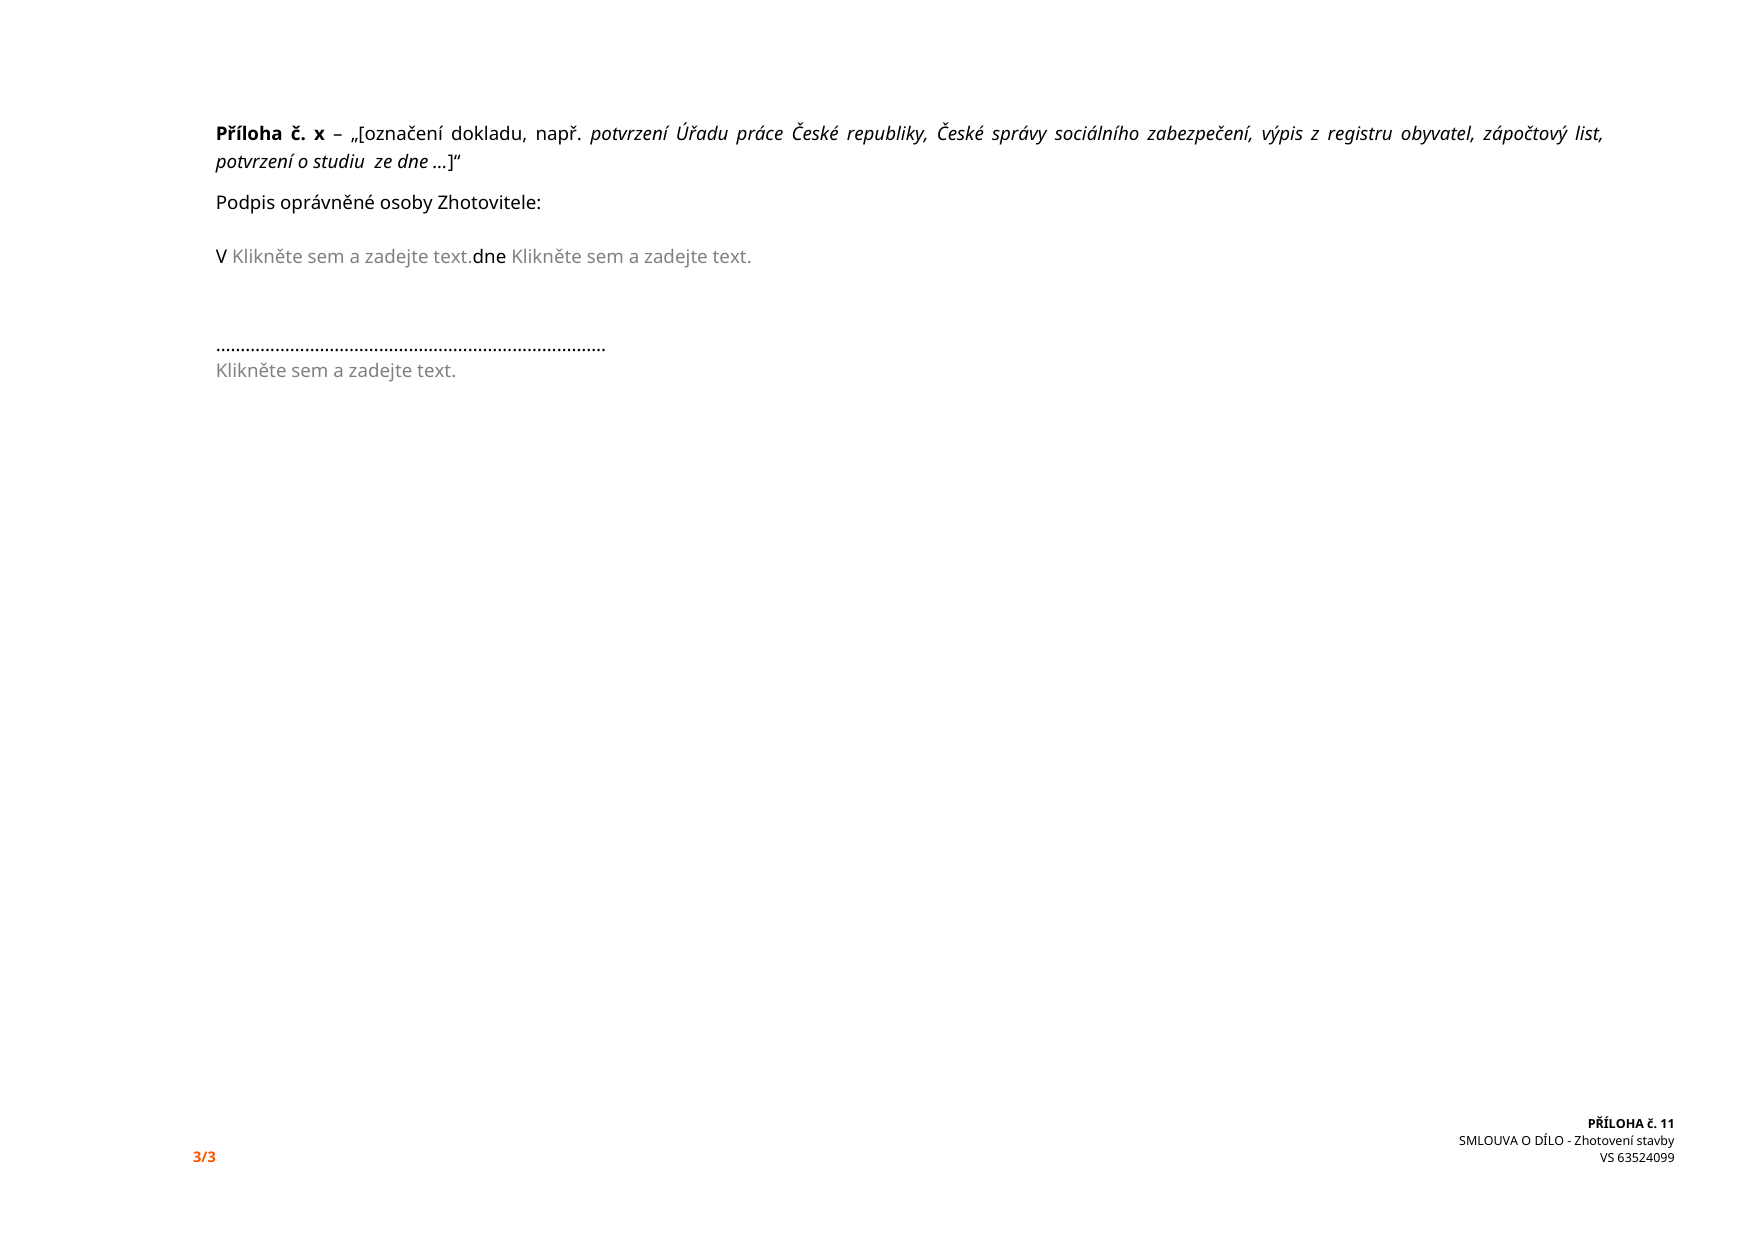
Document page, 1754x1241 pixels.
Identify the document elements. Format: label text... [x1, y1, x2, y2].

text Příloha č. x – „[označení dokladu, např. potvrzení Úřadu práce České republiky, České správy sociálního zabezpečení, výpis z registru obyvatel, zápočtový list, potvrzení o studiu ze dne …]“ [216, 121, 1606, 174]
text ……………………………………………………………………. [216, 328, 1606, 357]
text V dne [216, 240, 1606, 269]
text Podpis oprávněné osoby Zhotovitele: [216, 189, 1606, 215]
